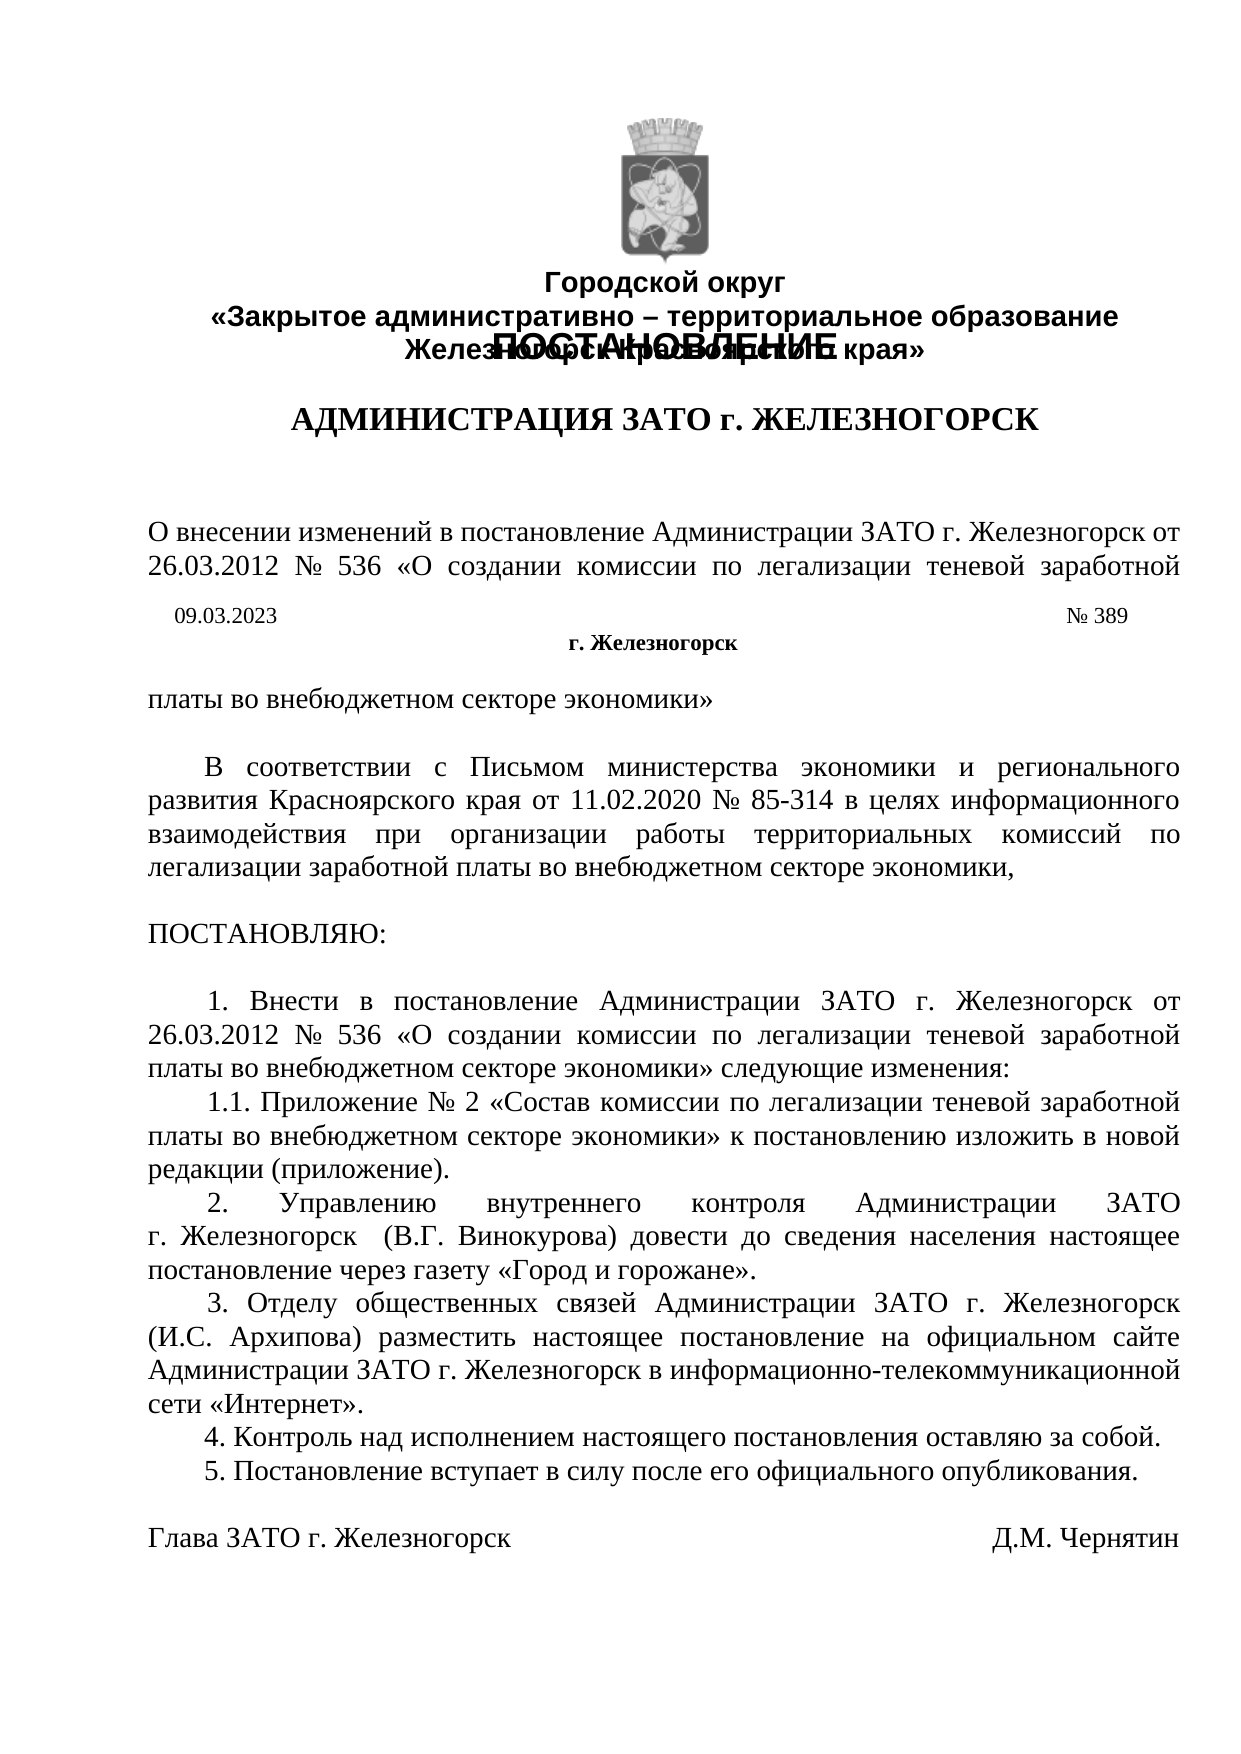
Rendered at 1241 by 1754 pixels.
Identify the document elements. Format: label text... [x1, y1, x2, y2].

text 2. Управлению внутреннего контроля Администрации ЗАТО г. Железногорск (В.Г. Винокурова) довести до сведения населения настоящее постановление через газету «Город и горожане». [148, 1185, 1181, 1285]
text 5. Постановление вступает в силу после его официального опубликования. [148, 1453, 1181, 1487]
text 1.1. Приложение № 2 «Состав комиссии по легализации теневой заработной платы во внебюджетном секторе экономики» к постановлению изложить в новой редакции (приложение). [148, 1084, 1181, 1185]
text г. Железногорск [128, 629, 1178, 655]
subtitle АДМИНИСТРАЦИЯ ЗАТО г. ЖЕЛЕЗНОГОРСК [149, 399, 1180, 438]
text ПОСТАНОВЛЕНИЕ [149, 324, 1180, 368]
text ПОСТАНОВЛЯЮ: [148, 916, 1181, 950]
text Глава ЗАТО г. Железногорск Д.М. Чернятин [148, 1520, 1181, 1554]
text В соответствии с Письмом министерства экономики и регионального развития Красноярского края от 11.02.2020 № 85-314 в целях информационного взаимодействия при организации работы территориальных комиссий по легализации заработной платы во внебюджетном секторе экономики, [148, 749, 1181, 883]
text 3. Отделу общественных связей Администрации ЗАТО г. Железногорск (И.С. Архипова) разместить настоящее постановление на официальном сайте Администрации ЗАТО г. Железногорск в информационно-телекоммуникационной сети «Интернет». [148, 1285, 1181, 1419]
text Городской округ [149, 265, 1180, 299]
text «Закрытое административно – территориальное образование Железногорск Красноярского края» [149, 299, 1180, 324]
text О внесении изменений в постановление Администрации ЗАТО г. Железногорск от 26.03.2012 № 536 «О создании комиссии по легализации теневой заработной платы во внебюджетном секторе экономики» [148, 514, 1181, 715]
picture [620, 118, 709, 265]
text 09.03.2023 № 389 [128, 602, 1178, 629]
text 1. Внести в постановление Администрации ЗАТО г. Железногорск от 26.03.2012 № 536 «О создании комиссии по легализации теневой заработной платы во внебюджетном секторе экономики» следующие изменения: [148, 983, 1181, 1084]
text 4. Контроль над исполнением настоящего постановления оставляю за собой. [148, 1419, 1181, 1453]
